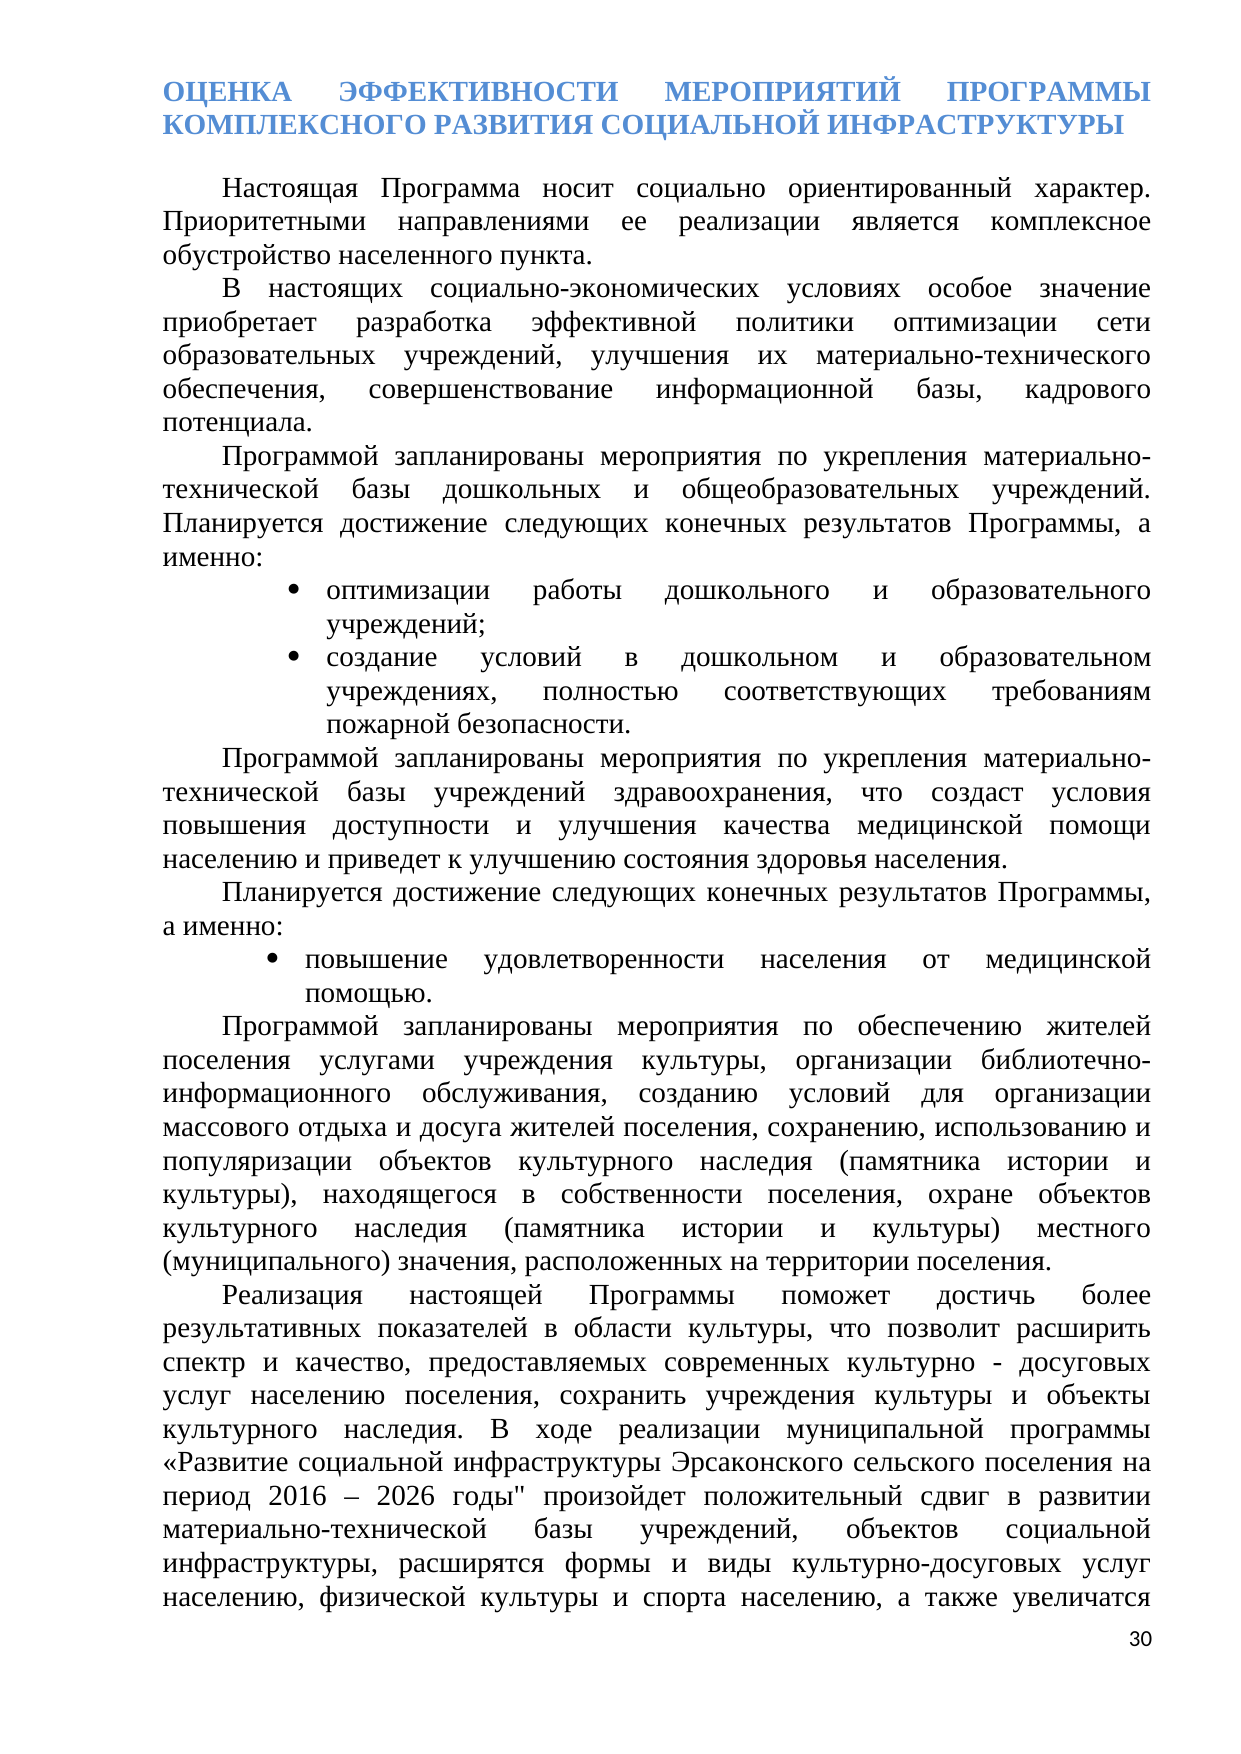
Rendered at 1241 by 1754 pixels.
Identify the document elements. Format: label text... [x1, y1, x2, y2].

text Программой запланированы мероприятия по обеспечению жителей поселения услугами учреждения культуры, организации библиотечно-информационного обслуживания, созданию условий для организации массового отдыха и досуга жителей поселения, сохранению, использованию и популяризации объектов культурного наследия (памятника истории и культуры), находящегося в собственности поселения, охране объектов культурного наследия (памятника истории и культуры) местного (муниципального) значения, расположенных на территории поселения. [162, 1008, 1152, 1277]
text Программой запланированы мероприятия по укрепления материально-технической базы дошкольных и общеобразовательных учреждений. Планируется достижение следующих конечных результатов Программы, а именно: [162, 438, 1152, 572]
text Планируется достижение следующих конечных результатов Программы, а именно: [162, 874, 1152, 941]
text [162, 1277, 1152, 1612]
list создание условий в дошкольном и образовательном учреждениях, полностью соответствующих требованиям пожарной безопасности. [289, 639, 1152, 740]
text ОЦЕНКА ЭФФЕКТИВНОСТИ МЕРОПРИЯТИЙ ПРОГРАММЫ КОМПЛЕКСНОГО РАЗВИТИЯ СОЦИАЛЬНОЙ ИНФРАСТРУКТУРЫ [162, 74, 1152, 141]
list повышение удовлетворенности населения от медицинской помощью. [267, 941, 1152, 1008]
text Программой запланированы мероприятия по укрепления материально-технической базы учреждений здравоохранения, что создаст условия повышения доступности и улучшения качества медицинской помощи населению и приведет к улучшению состояния здоровья населения. [162, 740, 1152, 874]
text В настоящих социально-экономических условиях особое значение приобретает разработка эффективной политики оптимизации сети образовательных учреждений, улучшения их материально-технического обеспечения, совершенствование информационной базы, кадрового потенциала. [162, 270, 1152, 438]
text Настоящая Программа носит социально ориентированный характер. Приоритетными направлениями ее реализации является комплексное обустройство населенного пункта. [162, 170, 1152, 270]
list оптимизации работы дошкольного и образовательного учреждений; [289, 572, 1152, 639]
